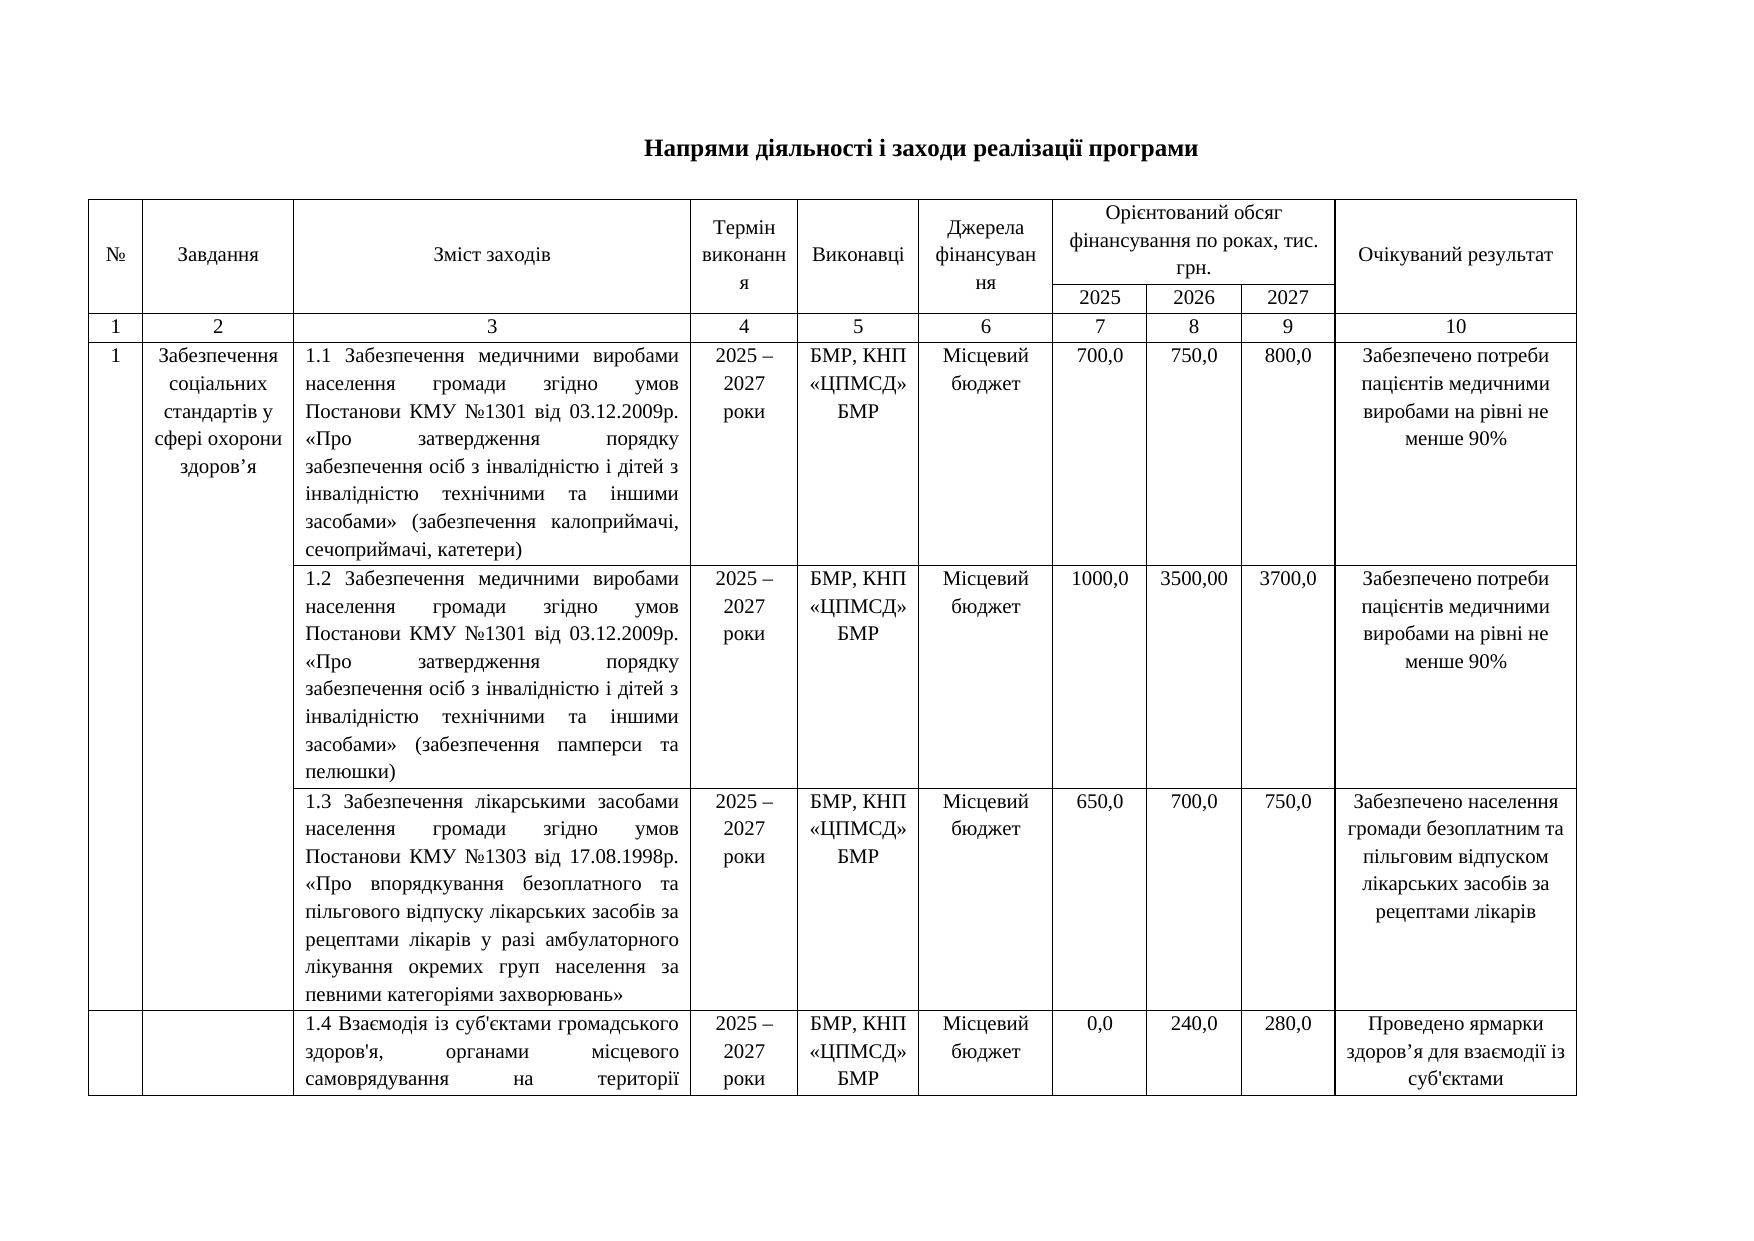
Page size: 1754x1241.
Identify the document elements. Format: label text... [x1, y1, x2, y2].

table_cell 10 [1336, 314, 1576, 342]
table_cell 5 [798, 314, 918, 342]
table_header Очікуваний результат [1336, 200, 1576, 313]
table_cell 6 [919, 314, 1052, 342]
table_cell 1 [89, 343, 142, 1010]
table_cell 750,0 [1242, 789, 1334, 1010]
table_cell 650,0 [1053, 789, 1146, 1010]
table_cell БМР, КНП «ЦПМСД» БМР [798, 566, 918, 787]
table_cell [1336, 1011, 1576, 1095]
table_cell 1000,0 [1053, 566, 1146, 787]
table_cell 1.1 Забезпечення медичними виробами населення громади згідно умов Постанови КМУ №1301 від 03.12.2009р. «Про затвердження порядку забезпечення осіб з інвалідністю і дітей з інвалідністю технічними та іншими засобами» (забезпечення калоприймачі, сечоприймачі, катетери) [294, 343, 690, 565]
table_header № [89, 200, 142, 313]
table_cell 2 [143, 314, 293, 342]
table_cell 3700,0 [1242, 566, 1334, 787]
table_cell 4 [691, 314, 797, 342]
table_cell Місцевий бюджет [919, 1011, 1052, 1095]
table_cell 7 [1053, 314, 1146, 342]
table_header Виконавці [798, 200, 918, 313]
table_header Зміст заходів [294, 200, 690, 313]
table_cell 700,0 [1147, 789, 1241, 1010]
table_cell Забезпечено потреби пацієнтів медичними виробами на рівні не менше 90% [1336, 343, 1576, 565]
table_cell 1.2 Забезпечення медичними виробами населення громади згідно умов Постанови КМУ №1301 від 03.12.2009р. «Про затвердження порядку забезпечення осіб з інвалідністю і дітей з інвалідністю технічними та іншими засобами» (забезпечення памперси та пелюшки) [294, 566, 690, 787]
table_cell Забезпечення соціальних стандартів у сфері охорони здоров’я [143, 343, 293, 1010]
table_cell 750,0 [1147, 343, 1241, 565]
table_cell 0,0 [1053, 1011, 1146, 1095]
table_cell Місцевий бюджет [919, 343, 1052, 565]
table_cell 3 [294, 314, 690, 342]
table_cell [798, 1011, 918, 1095]
table_cell 3500,00 [1147, 566, 1241, 787]
table_header Джерела фінансування [919, 200, 1052, 313]
table_header Орієнтований обсяг фінансування по роках, тис. грн. [1053, 200, 1334, 283]
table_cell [294, 1011, 690, 1095]
table_cell [143, 1011, 293, 1095]
table_cell 1 [89, 314, 142, 342]
table_cell [89, 1011, 142, 1095]
table_cell 1.3 Забезпечення лікарськими засобами населення громади згідно умов Постанови КМУ №1303 від 17.08.1998р. «Про впорядкування безоплатного та пільгового відпуску лікарських засобів за рецептами лікарів у разі амбулаторного лікування окремих груп населення за певними категоріями захворювань» [294, 789, 690, 1010]
table_cell Забезпечено населення громади безоплатним та пільговим відпуском лікарських засобів за рецептами лікарів [1336, 789, 1576, 1010]
table_cell 800,0 [1242, 343, 1334, 565]
table_cell 2025 – 2027 роки [691, 1011, 797, 1095]
table_cell БМР, КНП «ЦПМСД» БМР [798, 343, 918, 565]
table_cell 2025 – 2027 роки [691, 789, 797, 1010]
table_cell 280,0 [1242, 1011, 1334, 1095]
table_cell 2026 [1147, 285, 1241, 313]
table_header Завдання [143, 200, 293, 313]
table_cell 8 [1147, 314, 1241, 342]
table_cell Місцевий бюджет [919, 789, 1052, 1010]
table_cell 9 [1242, 314, 1334, 342]
text Напрями діяльності і заходи реалізації програми [177, 133, 1665, 162]
table_cell 700,0 [1053, 343, 1146, 565]
table_cell Місцевий бюджет [919, 566, 1052, 787]
table_header Термін виконання [691, 200, 797, 313]
table_cell БМР, КНП «ЦПМСД» БМР [798, 789, 918, 1010]
table_cell 240,0 [1147, 1011, 1241, 1095]
table_cell 2027 [1242, 285, 1334, 313]
table_cell 2025 – 2027 роки [691, 566, 797, 787]
table_cell 2025 [1053, 285, 1146, 313]
table_cell Забезпечено потреби пацієнтів медичними виробами на рівні не менше 90% [1336, 566, 1576, 787]
table_cell 2025 – 2027 роки [691, 343, 797, 565]
